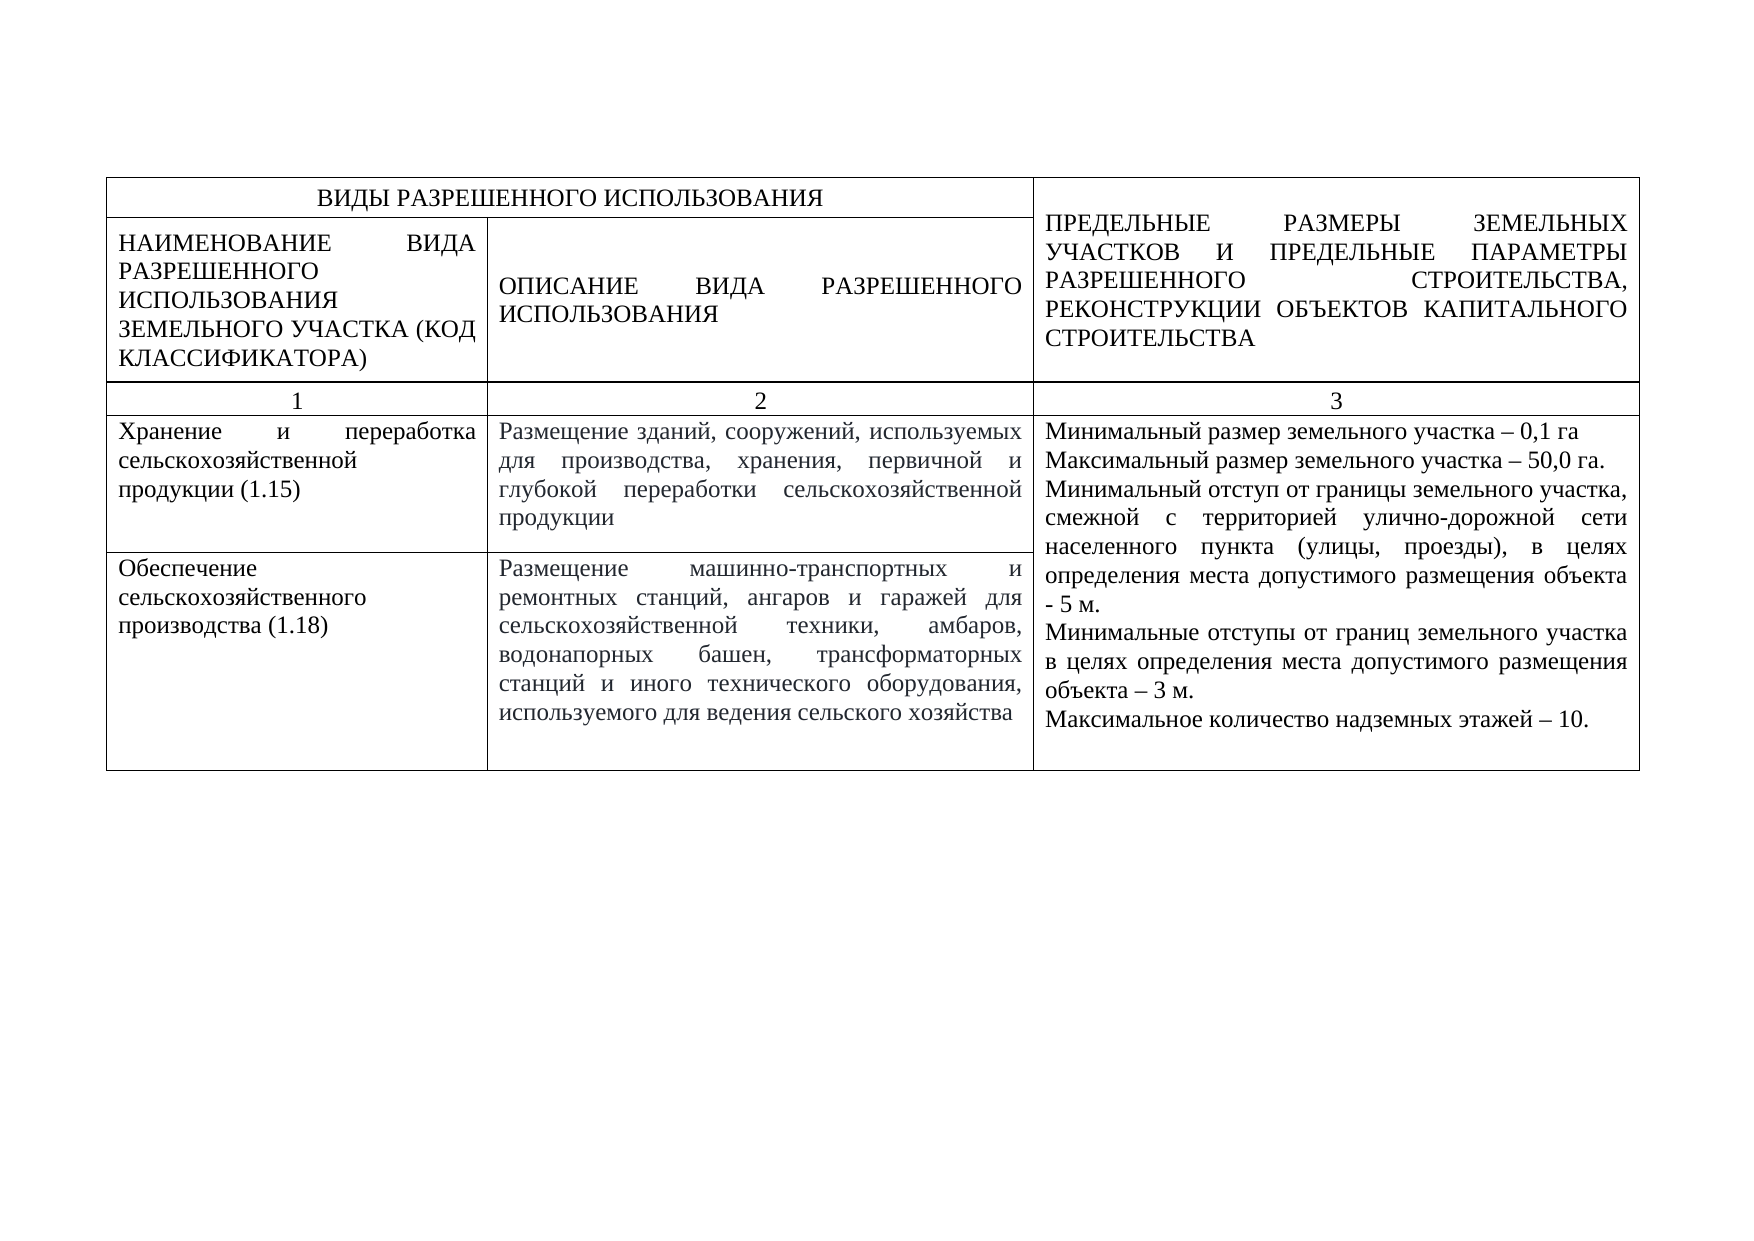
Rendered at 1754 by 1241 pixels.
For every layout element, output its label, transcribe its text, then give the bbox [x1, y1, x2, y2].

table_cell 1 [107, 383, 487, 415]
table_cell ОПИСАНИЕ ВИДА РАЗРЕШЕННОГО ИСПОЛЬЗОВАНИЯ [488, 218, 1033, 381]
table_cell Минимальный размер земельного участка – 0,1 га Максимальный размер земельного участка – 50,0 га. Минимальный отступ от границы земельного участка, смежной с территорией улично-дорожной сети населенного пункта (улицы, проезды), в целях определения места допустимого размещения объекта - 5 м. Минимальные отступы от границ земельного участка в целях определения места допустимого размещения объекта – 3 м. Максимальное количество надземных этажей – 10. [1034, 416, 1639, 770]
table_cell НАИМЕНОВАНИЕ ВИДА РАЗРЕШЕННОГО ИСПОЛЬЗОВАНИЯ ЗЕМЕЛЬНОГО УЧАСТКА (КОД КЛАССИФИКАТОРА) [107, 218, 487, 381]
table_cell 2 [488, 383, 1033, 415]
table_cell ПРЕДЕЛЬНЫЕ РАЗМЕРЫ ЗЕМЕЛЬНЫХ УЧАСТКОВ И ПРЕДЕЛЬНЫЕ ПАРАМЕТРЫ РАЗРЕШЕННОГО СТРОИТЕЛЬСТВА, РЕКОНСТРУКЦИИ ОБЪЕКТОВ КАПИТАЛЬНОГО СТРОИТЕЛЬСТВА [1034, 178, 1639, 381]
table_cell Размещение зданий, сооружений, используемых для производства, хранения, первичной и глубокой переработки сельскохозяйственной продукции [488, 416, 1033, 552]
table_cell Обеспечение сельскохозяйственного производства (1.18) [107, 553, 487, 770]
table_cell Размещение машинно-транспортных и ремонтных станций, ангаров и гаражей для сельскохозяйственной техники, амбаров, водонапорных башен, трансформаторных станций и иного технического оборудования, используемого для ведения сельского хозяйства [488, 553, 1033, 770]
table_cell ВИДЫ РАЗРЕШЕННОГО ИСПОЛЬЗОВАНИЯ [107, 178, 1033, 217]
table_cell 3 [1034, 383, 1639, 415]
table_cell Хранение и переработка сельскохозяйственной продукции (1.15) [107, 416, 487, 552]
